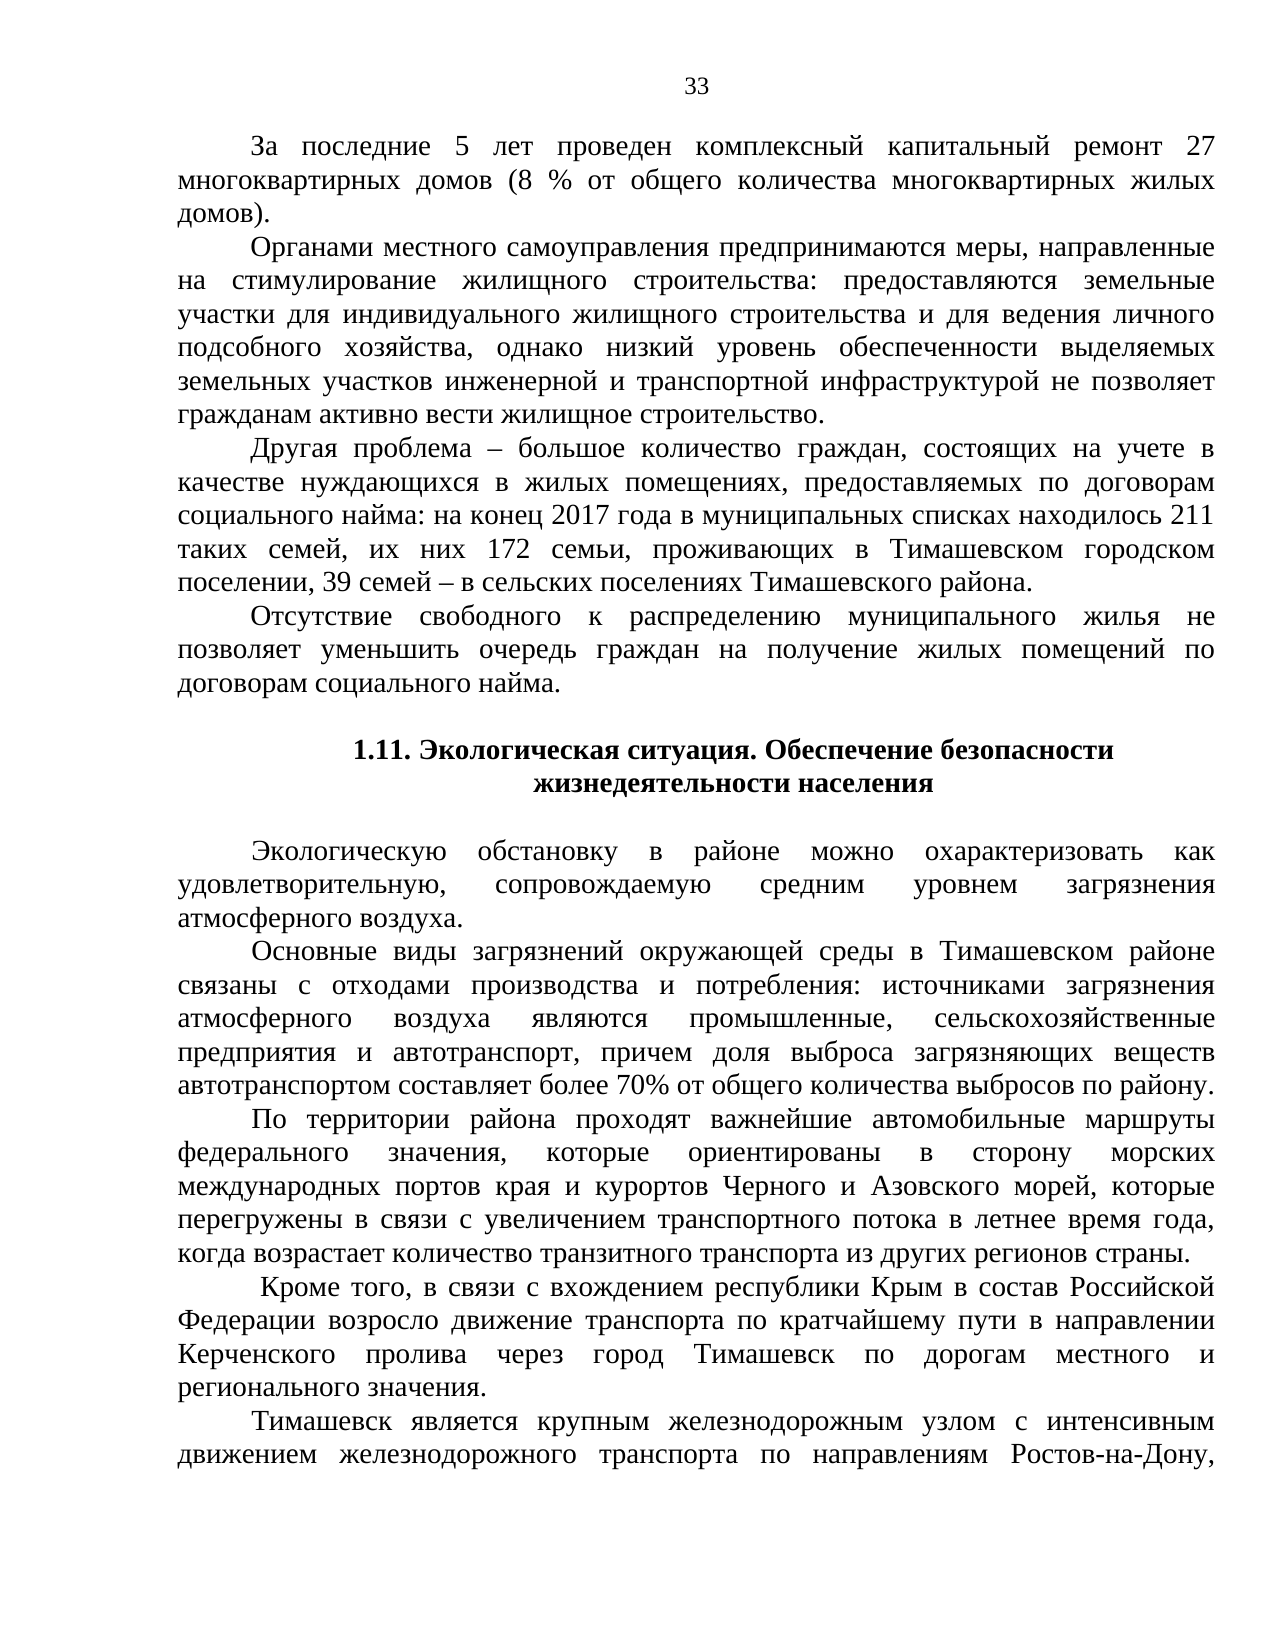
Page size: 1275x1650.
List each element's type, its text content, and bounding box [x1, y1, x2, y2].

text жизнедеятельности населения [177, 766, 1216, 799]
text 1.11. Экологическая ситуация. Обеспечение безопасности [177, 732, 1216, 766]
text Экологическую обстановку в районе можно охарактеризовать как удовлетворительную, сопровождаемую средним уровнем загрязнения атмосферного воздуха. [177, 833, 1216, 933]
text Основные виды загрязнений окружающей среды в Тимашевском районе связаны с отходами производства и потребления: источниками загрязнения атмосферного воздуха являются промышленные, сельскохозяйственные предприятия и автотранспорт, причем доля выброса загрязняющих веществ автотранспортом составляет более 70% от общего количества выбросов по району. [177, 933, 1216, 1101]
text Кроме того, в связи с вхождением республики Крым в состав Российской Федерации возросло движение транспорта по кратчайшему пути в направлении Керченского пролива через город Тимашевск по дорогам местного и регионального значения. [177, 1269, 1216, 1403]
text По территории района проходят важнейшие автомобильные маршруты федерального значения, которые ориентированы в сторону морских международных портов края и курортов Черного и Азовского морей, которые перегружены в связи с увеличением транспортного потока в летнее время года, когда возрастает количество транзитного транспорта из других регионов страны. [177, 1101, 1216, 1269]
text Другая проблема – большое количество граждан, состоящих на учете в качестве нуждающихся в жилых помещениях, предоставляемых по договорам социального найма: на конец 2017 года в муниципальных списках находилось 211 таких семей, их них 172 семьи, проживающих в Тимашевском городском поселении, 39 семей – в сельских поселениях Тимашевского района. [177, 430, 1216, 598]
text Органами местного самоуправления предпринимаются меры, направленные на стимулирование жилищного строительства: предоставляются земельные участки для индивидуального жилищного строительства и для ведения личного подсобного хозяйства, однако низкий уровень обеспеченности выделяемых земельных участков инженерной и транспортной инфраструктурой не позволяет гражданам активно вести жилищное строительство. [177, 229, 1216, 430]
text За последние 5 лет проведен комплексный капитальный ремонт 27 многоквартирных домов (8 % от общего количества многоквартирных жилых домов). [177, 128, 1216, 229]
text Отсутствие свободного к распределению муниципального жилья не позволяет уменьшить очередь граждан на получение жилых помещений по договорам социального найма. [177, 598, 1216, 698]
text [177, 1403, 1216, 1470]
